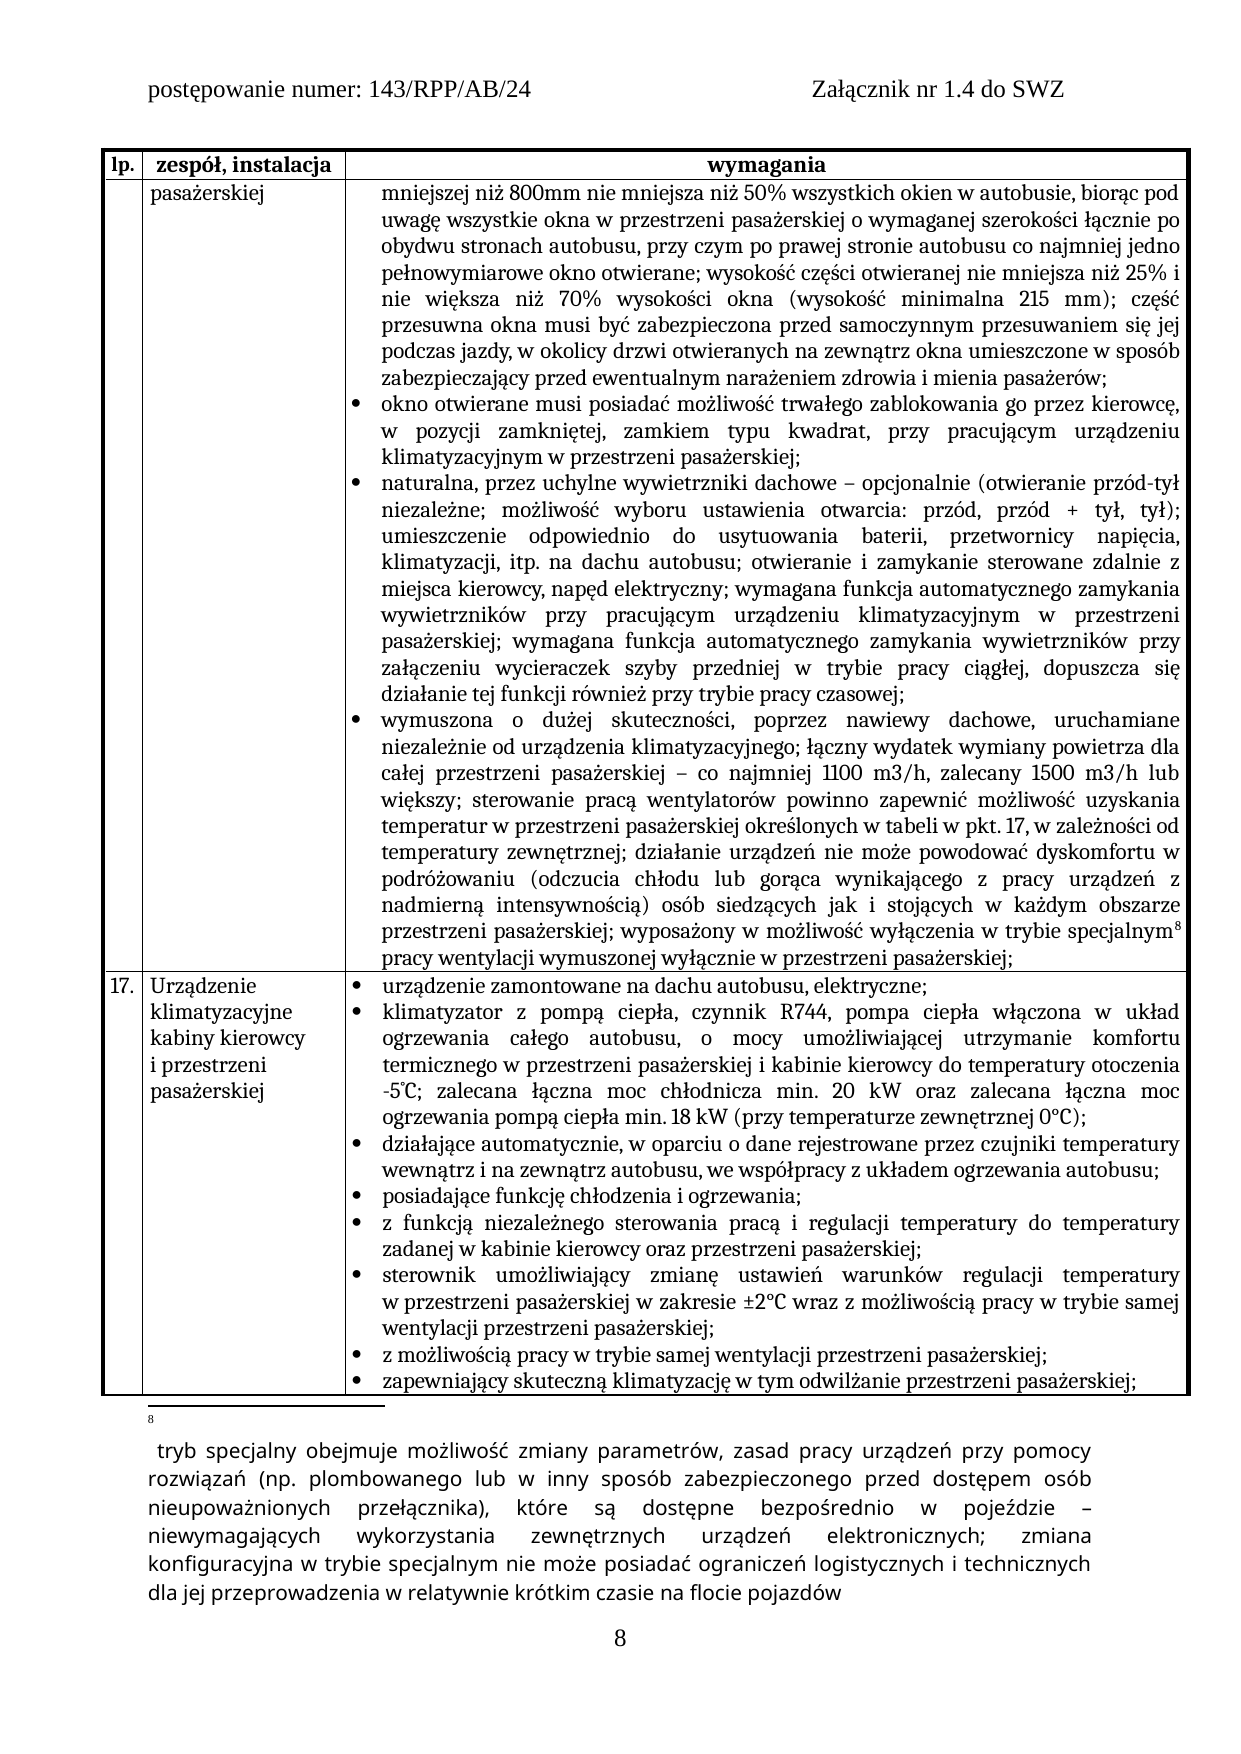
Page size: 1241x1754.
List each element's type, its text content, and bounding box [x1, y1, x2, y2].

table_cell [346, 972, 1186, 1394]
table_header zespół, instalacja [143, 152, 345, 179]
table_cell [105, 972, 142, 1394]
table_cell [143, 972, 345, 1394]
table_header lp. [105, 152, 142, 179]
table_header wymagania [346, 152, 1186, 179]
table_cell Wentylacja przestrzeni pasażerskiej [143, 180, 345, 971]
table_cell [105, 180, 142, 971]
